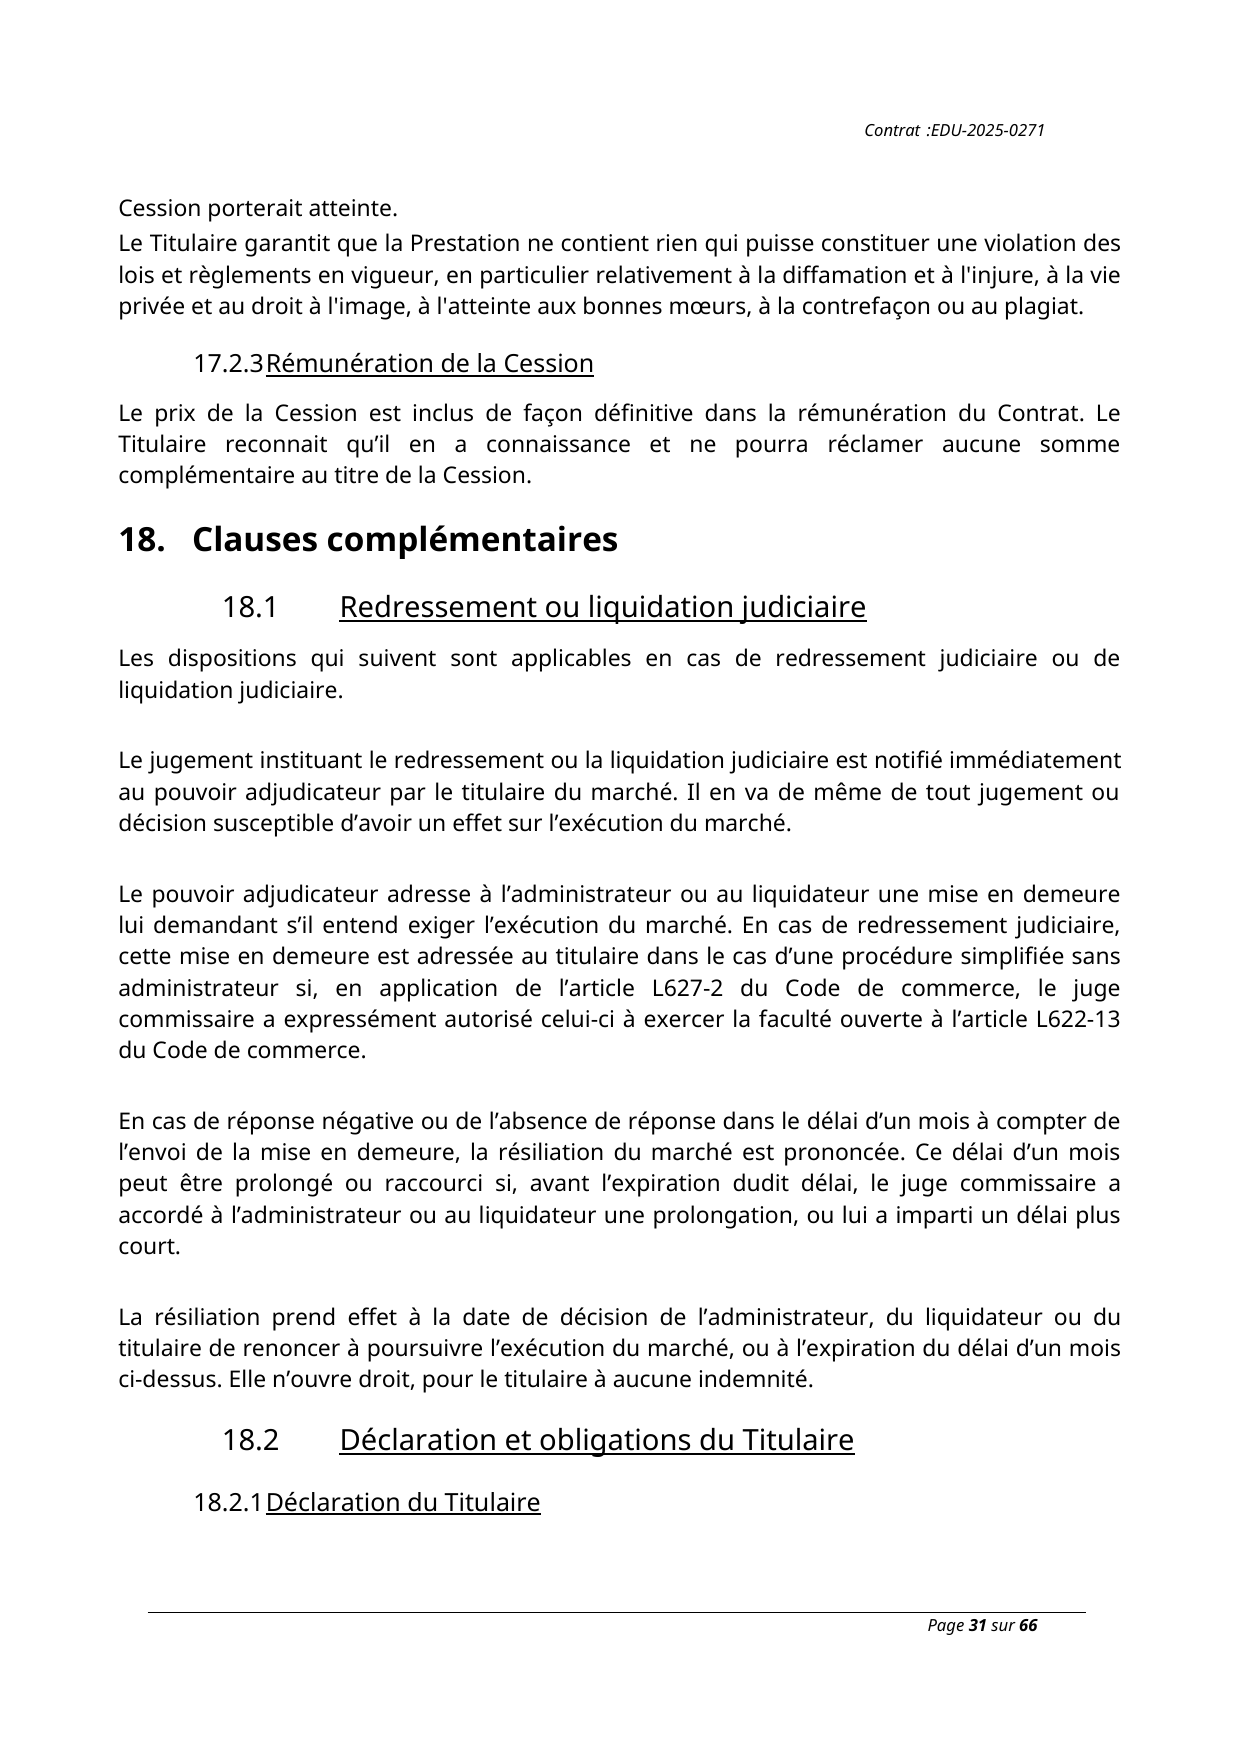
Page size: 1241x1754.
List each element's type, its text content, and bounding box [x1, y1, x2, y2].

text Clauses complémentaires [118, 516, 1122, 561]
text Déclaration et obligations du Titulaire [222, 1419, 1122, 1459]
text Le prix de la Cession est inclus de façon définitive dans la rémunération du Contrat. Le Titulaire reconnait qu’il en a connaissance et ne pourra réclamer aucune somme complémentaire au titre de la Cession. [118, 397, 1122, 491]
text Rémunération de la Cession [193, 346, 1122, 380]
text Le jugement instituant le redressement ou la liquidation judiciaire est notifié immédiatement au pouvoir adjudicateur par le titulaire du marché. Il en va de même de tout jugement ou décision susceptible d’avoir un effet sur l’exécution du marché. [118, 744, 1122, 838]
text Le Titulaire garantit que la Prestation ne contient rien qui puisse constituer une violation des lois et règlements en vigueur, en particulier relativement à la diffamation et à l'injure, à la vie privée et au droit à l'image, à l'atteinte aux bonnes mœurs, à la contrefaçon ou au plagiat. [118, 227, 1122, 321]
text Déclaration du Titulaire [193, 1484, 1122, 1518]
text La résiliation prend effet à la date de décision de l’administrateur, du liquidateur ou du titulaire de renoncer à poursuivre l’exécution du marché, ou à l’expiration du délai d’un mois ci-dessus. Elle n’ouvre droit, pour le titulaire à aucune indemnité. [118, 1301, 1122, 1394]
text Les dispositions qui suivent sont applicables en cas de redressement judiciaire ou de liquidation judiciaire. [118, 642, 1122, 705]
text En cas de réponse négative ou de l’absence de réponse dans le délai d’un mois à compter de l’envoi de la mise en demeure, la résiliation du marché est prononcée. Ce délai d’un mois peut être prolongé ou raccourci si, avant l’expiration dudit délai, le juge commissaire a accordé à l’administrateur ou au liquidateur une prolongation, ou lui a imparti un délai plus court. [118, 1105, 1122, 1261]
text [118, 192, 1122, 223]
text Le pouvoir adjudicateur adresse à l’administrateur ou au liquidateur une mise en demeure lui demandant s’il entend exiger l’exécution du marché. En cas de redressement judiciaire, cette mise en demeure est adressée au titulaire dans le cas d’une procédure simplifiée sans administrateur si, en application de l’article L627-2 du Code de commerce, le juge commissaire a expressément autorisé celui-ci à exercer la faculté ouverte à l’article L622-13 du Code de commerce. [118, 878, 1122, 1065]
text Redressement ou liquidation judiciaire [222, 586, 1122, 626]
